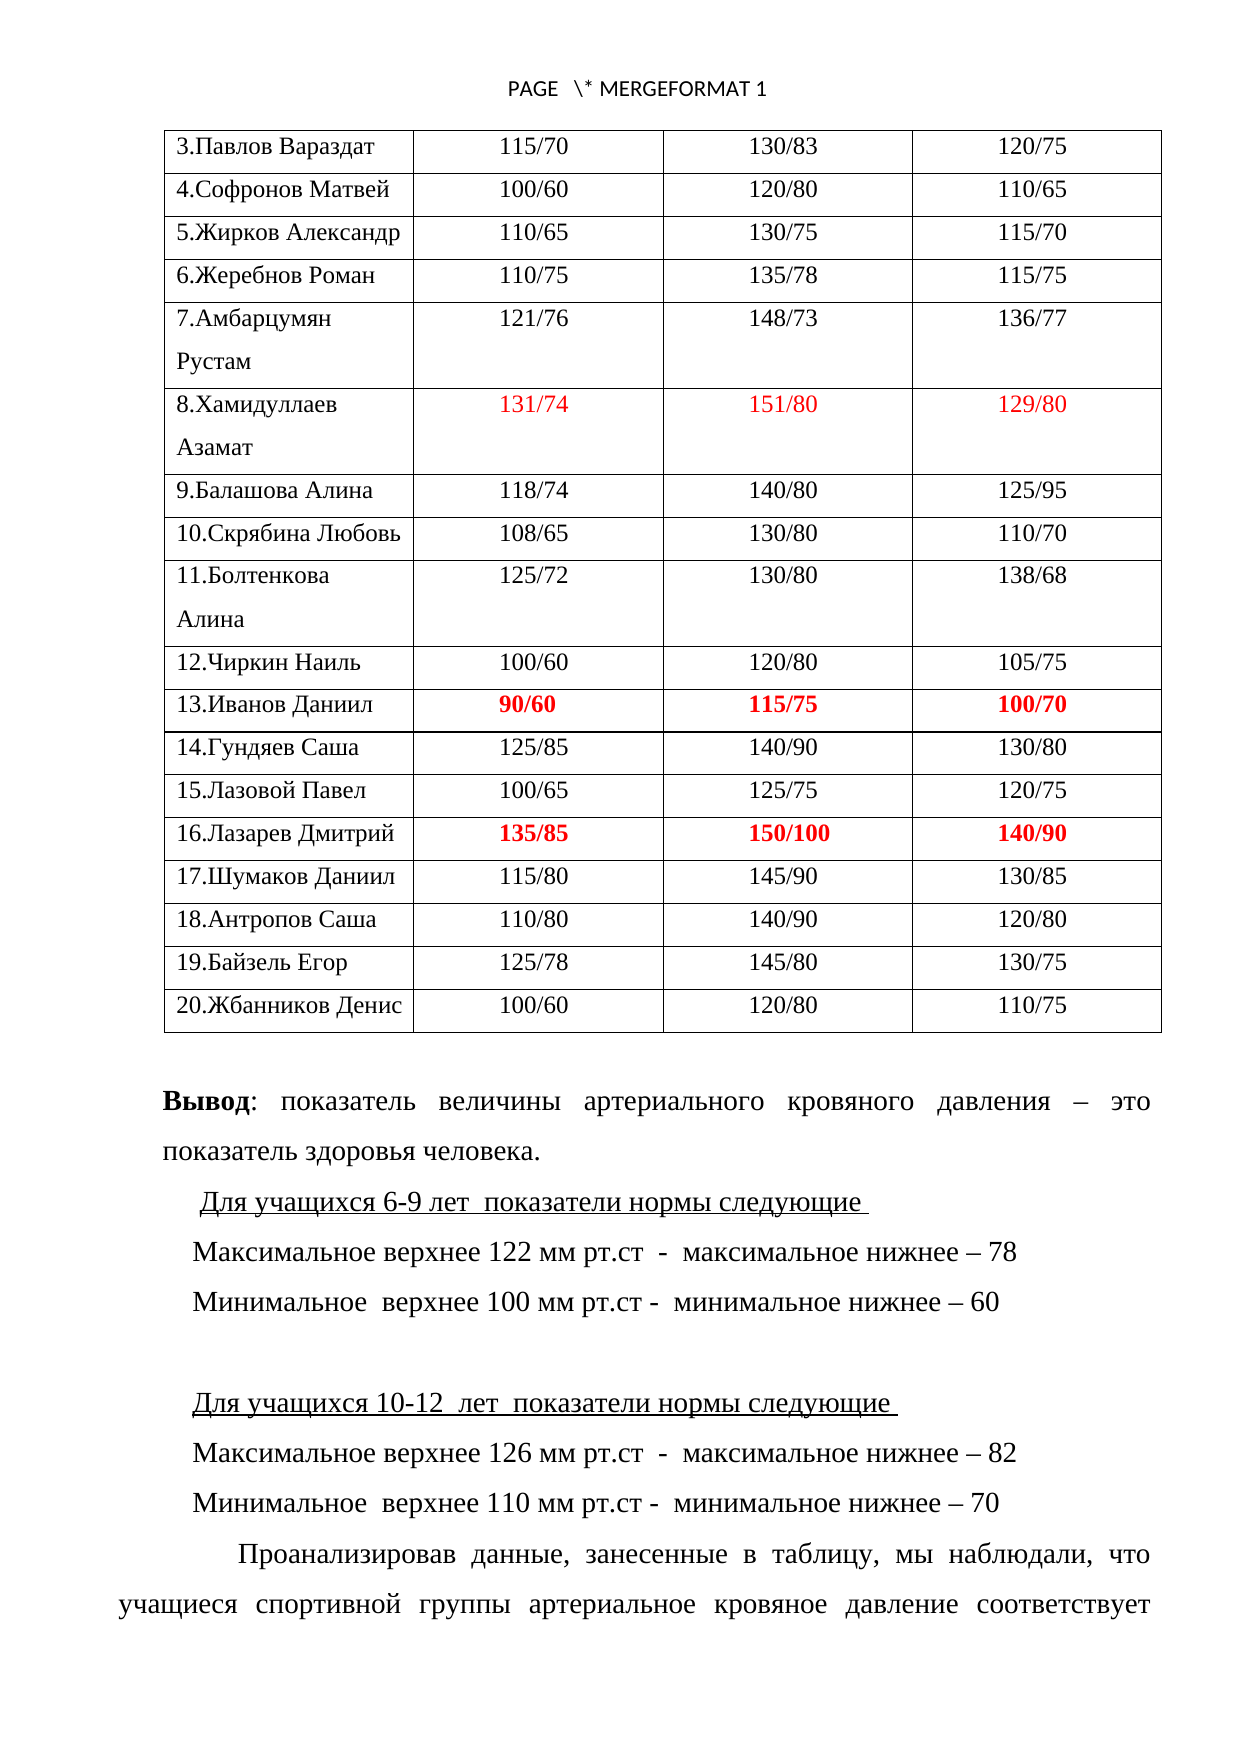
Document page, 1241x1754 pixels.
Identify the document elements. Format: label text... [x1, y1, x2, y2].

table_cell 125/95 [913, 475, 1161, 517]
table_cell 140/90 [664, 904, 912, 946]
table_cell 129/80 [913, 389, 1161, 474]
table_cell 17.Шумаков Даниил [165, 861, 413, 903]
table_cell 4.Софронов Матвей [165, 174, 413, 216]
table_cell 136/77 [913, 303, 1161, 388]
table_cell 110/65 [913, 174, 1161, 216]
table_cell 131/74 [414, 389, 663, 474]
list Максимальное верхнее 126 мм рт.ст - максимальное нижнее – 82 [118, 1435, 1152, 1469]
table_cell 120/80 [664, 174, 912, 216]
table_cell 120/80 [913, 904, 1161, 946]
table_cell 13.Иванов Даниил [165, 690, 413, 731]
table_cell 150/100 [664, 818, 912, 860]
table_cell 115/75 [913, 260, 1161, 302]
table_cell 120/75 [913, 131, 1161, 173]
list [118, 1536, 1152, 1620]
list Максимальное верхнее 122 мм рт.ст - максимальное нижнее – 78 [118, 1234, 1152, 1268]
table_cell 130/80 [913, 733, 1161, 774]
table_cell 151/80 [664, 389, 912, 474]
table_cell 11.Болтенкова Алина [165, 561, 413, 646]
table_cell 100/60 [414, 990, 663, 1032]
table_cell 19.Байзель Егор [165, 947, 413, 989]
table_cell 5.Жирков Александр [165, 217, 413, 259]
list Для учащихся 6-9 лет показатели нормы следующие [118, 1184, 1152, 1217]
table_cell 145/90 [664, 861, 912, 903]
list Минимальное верхнее 110 мм рт.ст - минимальное нижнее – 70 [118, 1486, 1152, 1519]
table_cell 100/65 [414, 775, 663, 817]
table_cell 120/80 [664, 647, 912, 688]
table_cell 90/60 [414, 690, 663, 731]
table_cell 100/70 [913, 690, 1161, 731]
table_cell 130/80 [664, 518, 912, 559]
table_cell 110/65 [414, 217, 663, 259]
table_cell 15.Лазовой Павел [165, 775, 413, 817]
table_cell 135/78 [664, 260, 912, 302]
table_cell 140/90 [913, 818, 1161, 860]
table_cell 115/75 [664, 690, 912, 731]
table_cell 140/80 [664, 475, 912, 517]
table_cell 108/65 [414, 518, 663, 559]
table_cell 120/75 [913, 775, 1161, 817]
table_cell 16.Лазарев Дмитрий [165, 818, 413, 860]
table_cell 110/70 [913, 518, 1161, 559]
table_cell 140/90 [664, 733, 912, 774]
table_cell 130/80 [664, 561, 912, 646]
table_cell 8.Хамидуллаев Азамат [165, 389, 413, 474]
table_cell 138/68 [913, 561, 1161, 646]
table_cell 130/75 [913, 947, 1161, 989]
table_cell 125/78 [414, 947, 663, 989]
table_cell 105/75 [913, 647, 1161, 688]
table_cell 20.Жбанников Денис [165, 990, 413, 1032]
table_cell 130/83 [664, 131, 912, 173]
table_cell 7.Амбарцумян Рустам [165, 303, 413, 388]
table_cell 115/70 [913, 217, 1161, 259]
table_cell 9.Балашова Алина [165, 475, 413, 517]
table_cell 110/80 [414, 904, 663, 946]
table_cell 115/80 [414, 861, 663, 903]
table_cell 100/60 [414, 174, 663, 216]
table_cell 100/60 [414, 647, 663, 688]
table_cell 118/74 [414, 475, 663, 517]
table_cell 125/72 [414, 561, 663, 646]
table_cell 125/85 [414, 733, 663, 774]
list Для учащихся 10-12 лет показатели нормы следующие [118, 1385, 1152, 1418]
table_cell 115/70 [414, 131, 663, 173]
table_cell 12.Чиркин Наиль [165, 647, 413, 688]
table_cell 10.Скрябина Любовь [165, 518, 413, 559]
table_cell 110/75 [414, 260, 663, 302]
table_cell 3.Павлов Вараздат [165, 131, 413, 173]
table_cell 130/75 [664, 217, 912, 259]
table_cell 135/85 [414, 818, 663, 860]
list Минимальное верхнее 100 мм рт.ст - минимальное нижнее – 60 [118, 1284, 1152, 1318]
list Вывод: показатель величины артериального кровяного давления – это показатель здоровья человека. [162, 1083, 1152, 1167]
table_cell 121/76 [414, 303, 663, 388]
table_cell 120/80 [664, 990, 912, 1032]
table_cell 125/75 [664, 775, 912, 817]
table_cell 145/80 [664, 947, 912, 989]
table_cell 18.Антропов Саша [165, 904, 413, 946]
table_cell 14.Гундяев Саша [165, 733, 413, 774]
table_cell 148/73 [664, 303, 912, 388]
table_cell 110/75 [913, 990, 1161, 1032]
table_cell 6.Жеребнов Роман [165, 260, 413, 302]
table_cell 130/85 [913, 861, 1161, 903]
